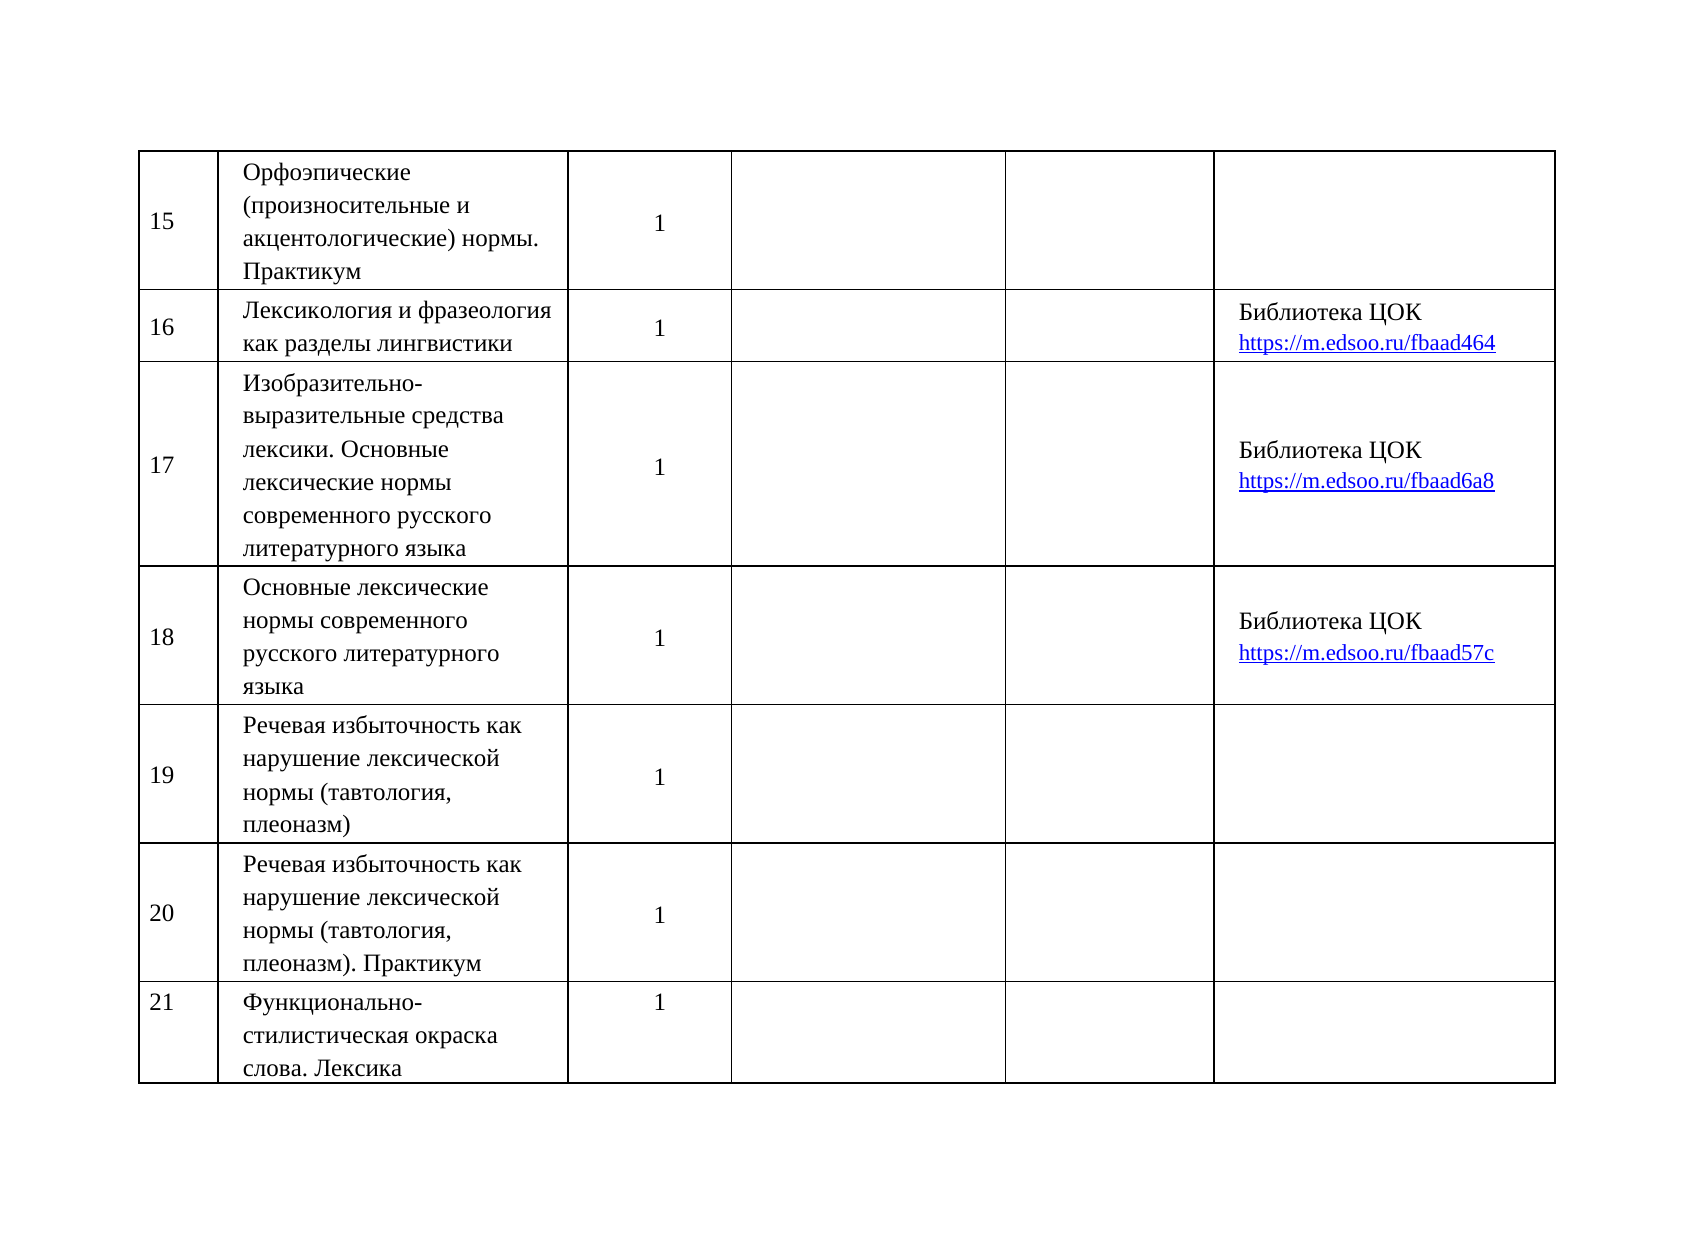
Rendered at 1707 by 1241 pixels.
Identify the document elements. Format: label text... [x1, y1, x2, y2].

table_cell 1 [569, 705, 731, 842]
table_cell [1006, 567, 1213, 704]
table_cell [732, 705, 1005, 842]
table_cell 15 [140, 152, 217, 288]
table_cell 1 [569, 152, 731, 288]
table_cell [1215, 152, 1554, 288]
table_cell 1 [569, 567, 731, 704]
table_cell 1 [569, 982, 731, 1082]
table_cell 1 [569, 362, 731, 565]
table_cell Изобразительно-выразительные средства лексики. Основные лексические нормы современного русского литературного языка [219, 362, 567, 565]
table_cell 16 [140, 290, 217, 361]
table_cell [1006, 705, 1213, 842]
table_cell Библиотека ЦОК https://m.edsoo.ru/fbaad6a8 [1215, 362, 1554, 565]
table_cell [1006, 982, 1213, 1082]
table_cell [219, 982, 567, 1082]
table_cell [732, 290, 1005, 361]
table_cell 17 [140, 362, 217, 565]
table_cell [732, 152, 1005, 288]
table_cell [732, 567, 1005, 704]
table_cell Речевая избыточность как нарушение лексической нормы (тавтология, плеоназм). Практикум [219, 844, 567, 981]
table_cell [1006, 362, 1213, 565]
table_cell Библиотека ЦОК https://m.edsoo.ru/fbaad464 [1215, 290, 1554, 361]
table_cell 1 [569, 844, 731, 981]
table_cell Основные лексические нормы современного русского литературного языка [219, 567, 567, 704]
table_cell [732, 844, 1005, 981]
table_cell [1006, 844, 1213, 981]
table_cell Библиотека ЦОК https://m.edsoo.ru/fbaad57c [1215, 567, 1554, 704]
table_cell 20 [140, 844, 217, 981]
table_cell [1215, 705, 1554, 842]
table_cell 19 [140, 705, 217, 842]
table_cell [1215, 982, 1554, 1082]
table_cell 1 [569, 290, 731, 361]
table_cell [732, 982, 1005, 1082]
table_cell 18 [140, 567, 217, 704]
table_cell [1215, 844, 1554, 981]
table_cell [1006, 152, 1213, 288]
table_cell 21 [140, 982, 217, 1082]
table_cell Лексикология и фразеология как разделы лингвистики [219, 290, 567, 361]
table_cell [1006, 290, 1213, 361]
table_cell Речевая избыточность как нарушение лексической нормы (тавтология, плеоназм) [219, 705, 567, 842]
table_cell [732, 362, 1005, 565]
table_cell Орфоэпические (произносительные и акцентологические) нормы. Практикум [219, 152, 567, 288]
